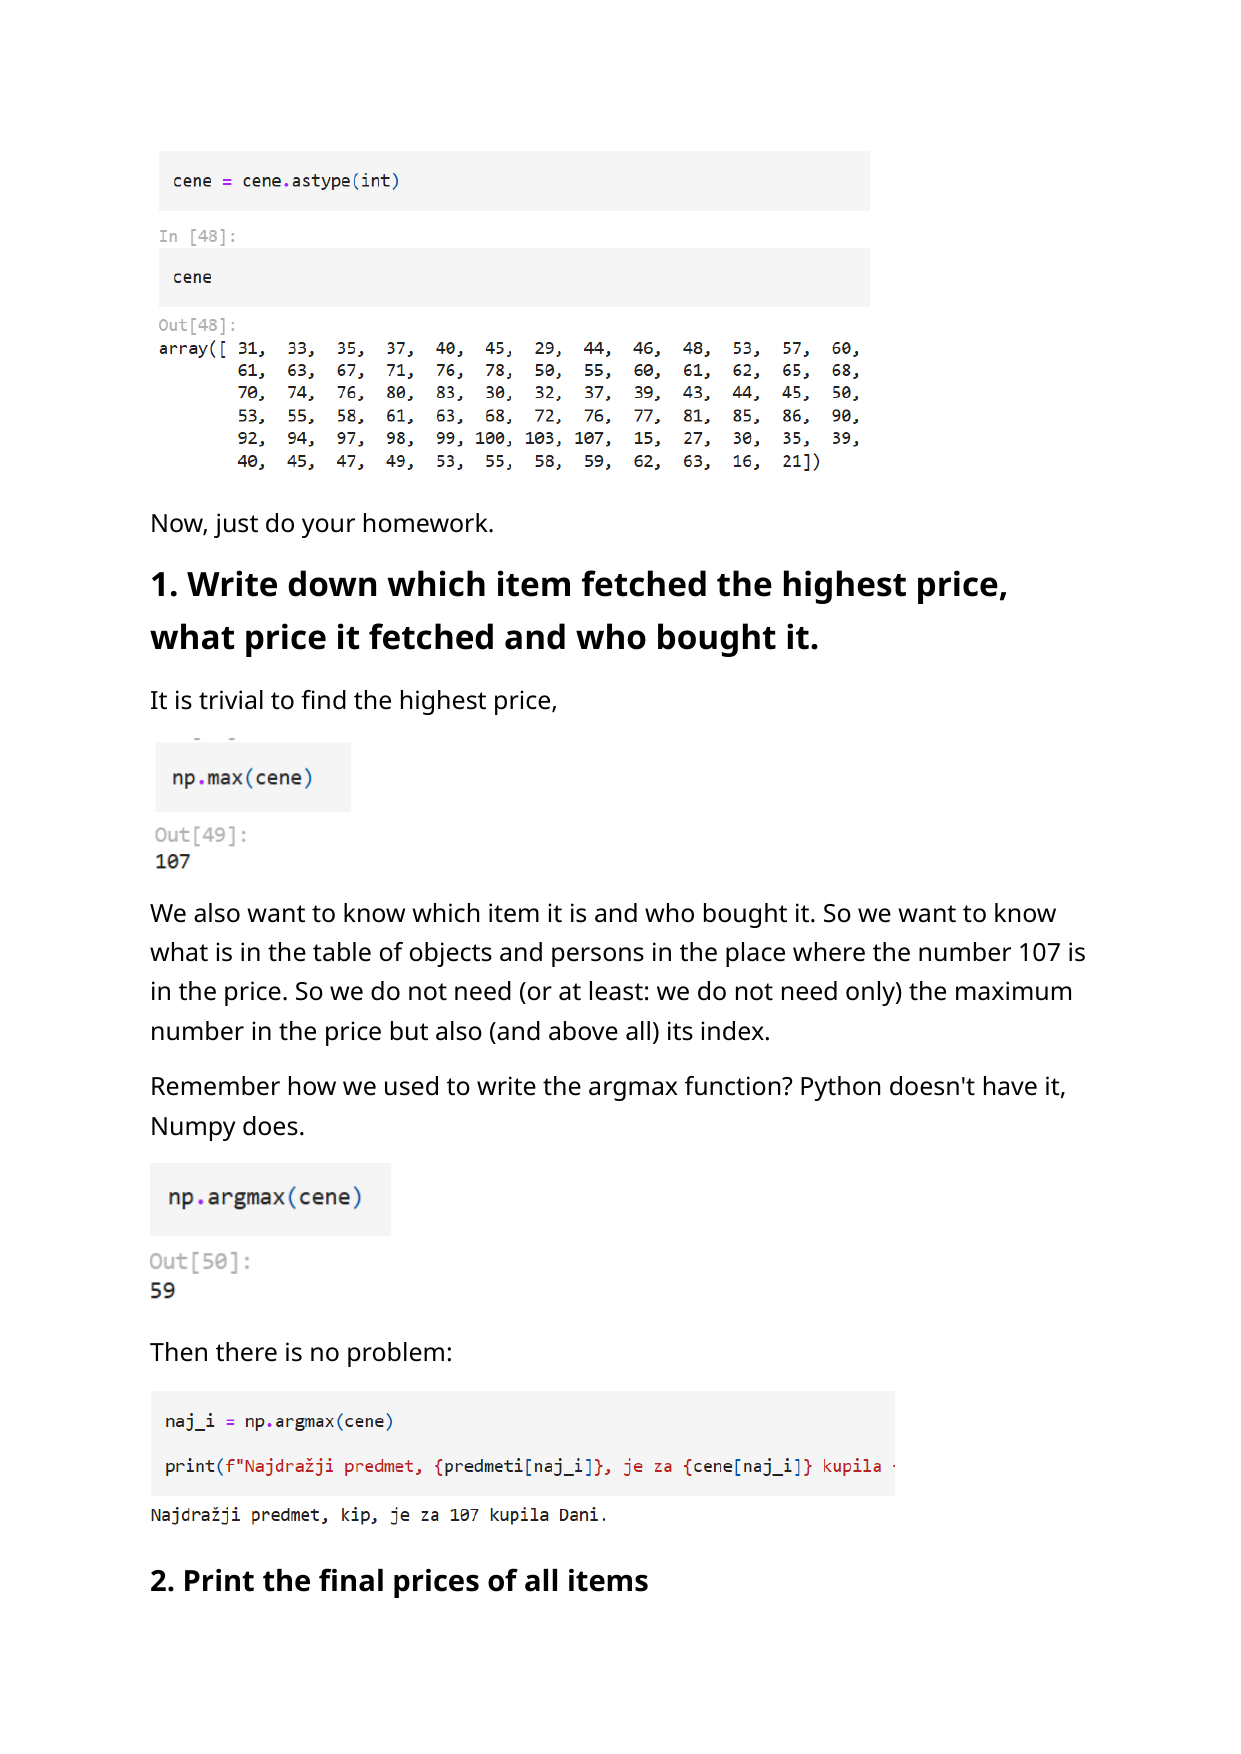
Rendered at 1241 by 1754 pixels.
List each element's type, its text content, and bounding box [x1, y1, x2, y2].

picture [150, 1163, 392, 1313]
text 1. Write down which item fetched the highest price, what price it fetched and who bought it. [150, 561, 1090, 659]
text Remember how we used to write the argmax function? Python doesn't have it, Numpy does. [150, 1069, 1090, 1142]
text We also want to know which item it is and who bought it. So we want to know what is in the table of objects and persons in the place where the number 107 is in the price. So we do not need (or at least: we do not need only) the maximum number in the price but also (and above all) its index. [150, 896, 1090, 1047]
text Now, just do your homework. [150, 505, 1090, 539]
text Then there is no problem: [150, 1335, 1090, 1369]
picture [150, 150, 871, 484]
text 2. Print the final prices of all items [150, 1560, 1090, 1599]
picture [150, 1390, 902, 1539]
picture [150, 738, 351, 874]
text It is trivial to find the highest price, [150, 682, 1090, 716]
